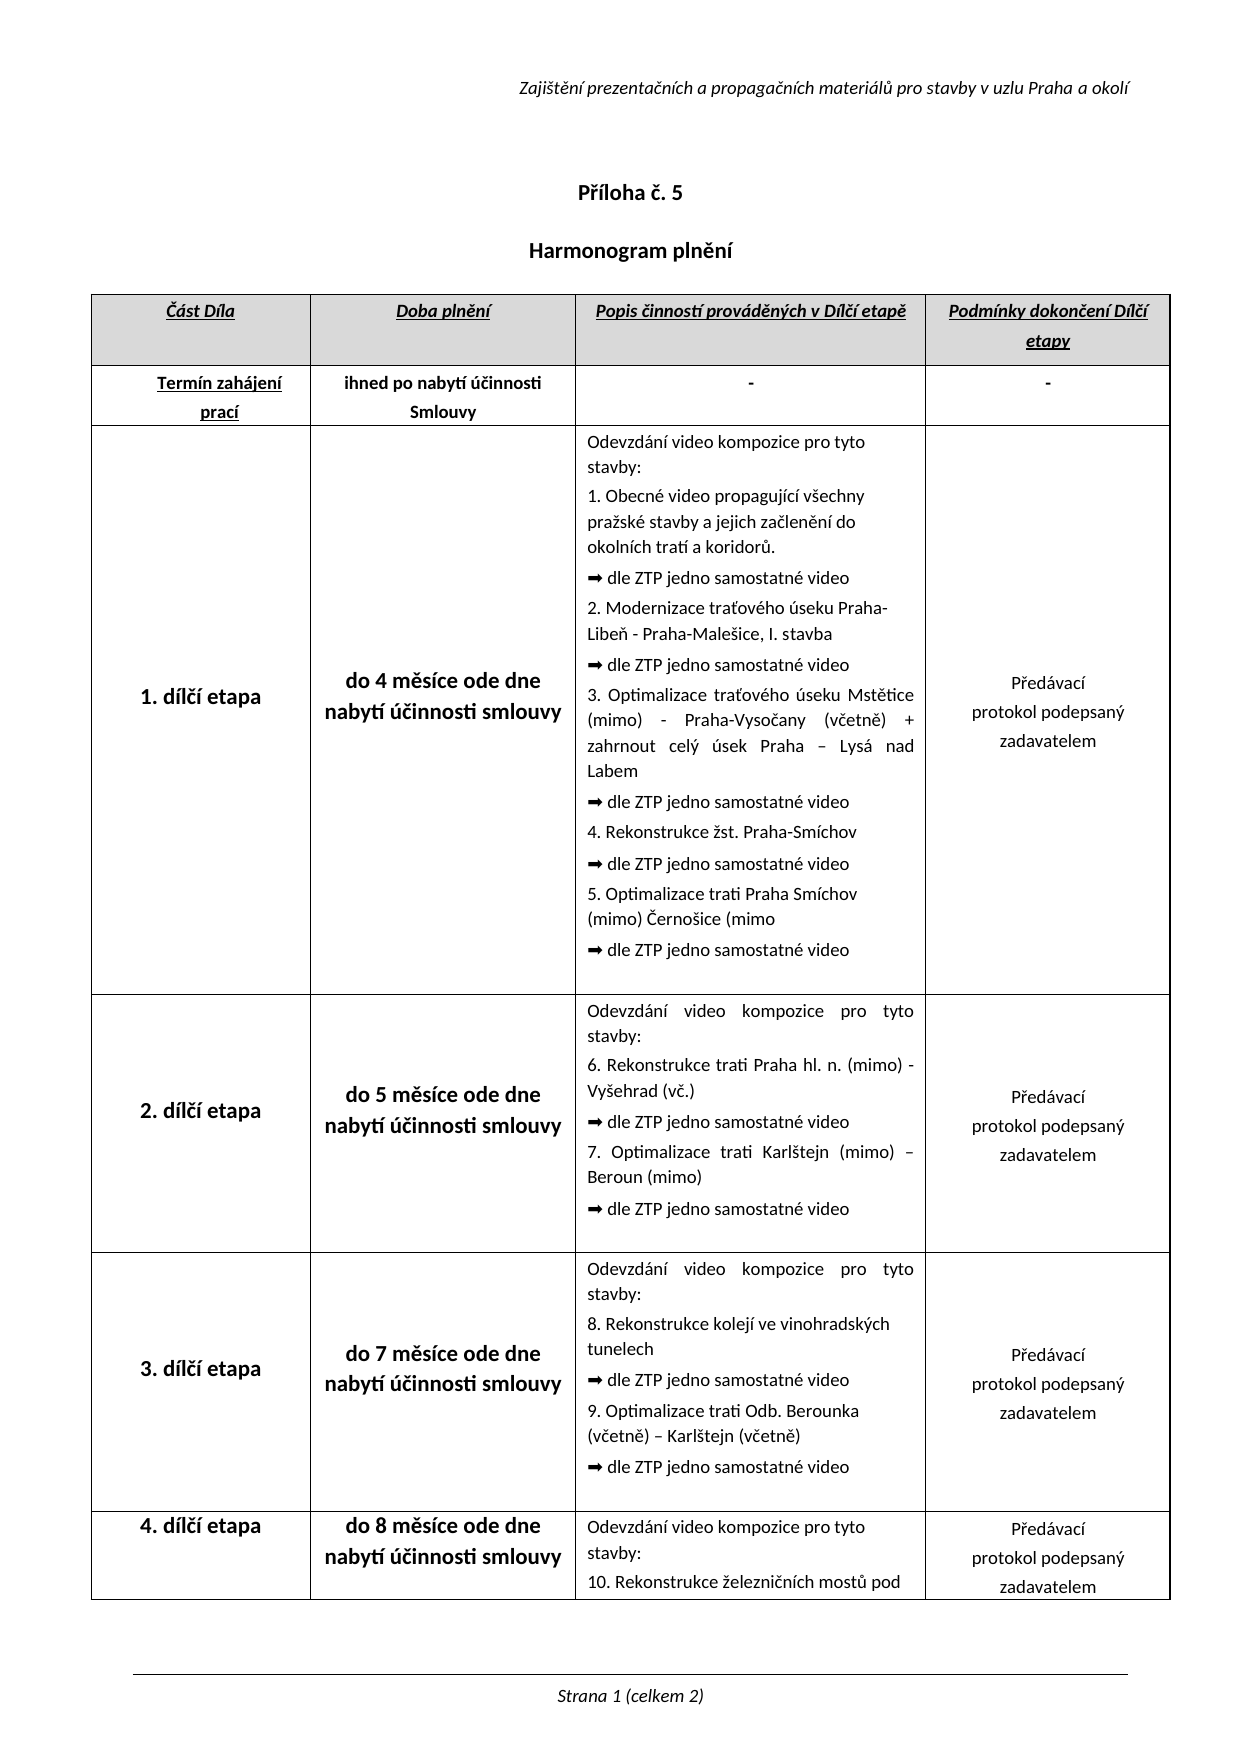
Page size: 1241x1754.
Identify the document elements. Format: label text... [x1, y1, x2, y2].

text Harmonogram plnění [133, 235, 1128, 264]
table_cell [311, 1512, 575, 1599]
table_cell Odevzdání video kompozice pro tyto stavby: 8. Rekonstrukce kolejí ve vinohradských tunelech ➡ dle ZTP jedno samostatné video 9. Optimalizace trati Odb. Berounka (včetně) – Karlštejn (včetně) ➡ dle ZTP jedno samostatné video [576, 1253, 925, 1511]
table_header Část Díla [92, 295, 310, 365]
table_cell Předávací protokol podepsaný zadavatelem [926, 426, 1169, 994]
table_cell 1. dílčí etapa [92, 426, 310, 994]
table_cell Termín zahájení prací [92, 366, 310, 425]
table_cell ihned po nabytí účinnosti Smlouvy [311, 366, 575, 425]
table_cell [576, 1512, 925, 1599]
table_cell Předávací protokol podepsaný zadavatelem [926, 1253, 1169, 1511]
table_header Popis činností prováděných v Dílčí etapě [576, 295, 925, 365]
table_cell 4. dílčí etapa [92, 1512, 310, 1599]
table_cell Odevzdání video kompozice pro tyto stavby: 1. Obecné video propagující všechny pražské stavby a jejich začlenění do okolních tratí a koridorů. ➡ dle ZTP jedno samostatné video 2. Modernizace traťového úseku Praha-Libeň - Praha-Malešice, I. stavba ➡ dle ZTP jedno samostatné video 3. Optimalizace traťového úseku Mstětice (mimo) - Praha-Vysočany (včetně) + zahrnout celý úsek Praha – Lysá nad Labem ➡ dle ZTP jedno samostatné video 4. Rekonstrukce žst. Praha-Smíchov ➡ dle ZTP jedno samostatné video 5. Optimalizace trati Praha Smíchov (mimo) Černošice (mimo ➡ dle ZTP jedno samostatné video [576, 426, 925, 994]
table_header Doba plnění [311, 295, 575, 365]
text Příloha č. 5 [133, 177, 1128, 206]
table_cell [926, 1512, 1169, 1599]
table_cell 2. dílčí etapa [92, 995, 310, 1252]
table_cell Odevzdání video kompozice pro tyto stavby: 6. Rekonstrukce trati Praha hl. n. (mimo) - Vyšehrad (vč.) ➡ dle ZTP jedno samostatné video 7. Optimalizace trati Karlštejn (mimo) – Beroun (mimo) ➡ dle ZTP jedno samostatné video [576, 995, 925, 1252]
table_cell do 4 měsíce ode dne nabytí účinnosti smlouvy [311, 426, 575, 994]
table_header Podmínky dokončení Dílčí etapy [926, 295, 1169, 365]
table_cell 3. dílčí etapa [92, 1253, 310, 1511]
table_cell do 7 měsíce ode dne nabytí účinnosti smlouvy [311, 1253, 575, 1511]
table_cell - [926, 366, 1169, 425]
table_cell do 5 měsíce ode dne nabytí účinnosti smlouvy [311, 995, 575, 1252]
table_cell - [576, 366, 925, 425]
table_cell Předávací protokol podepsaný zadavatelem [926, 995, 1169, 1252]
